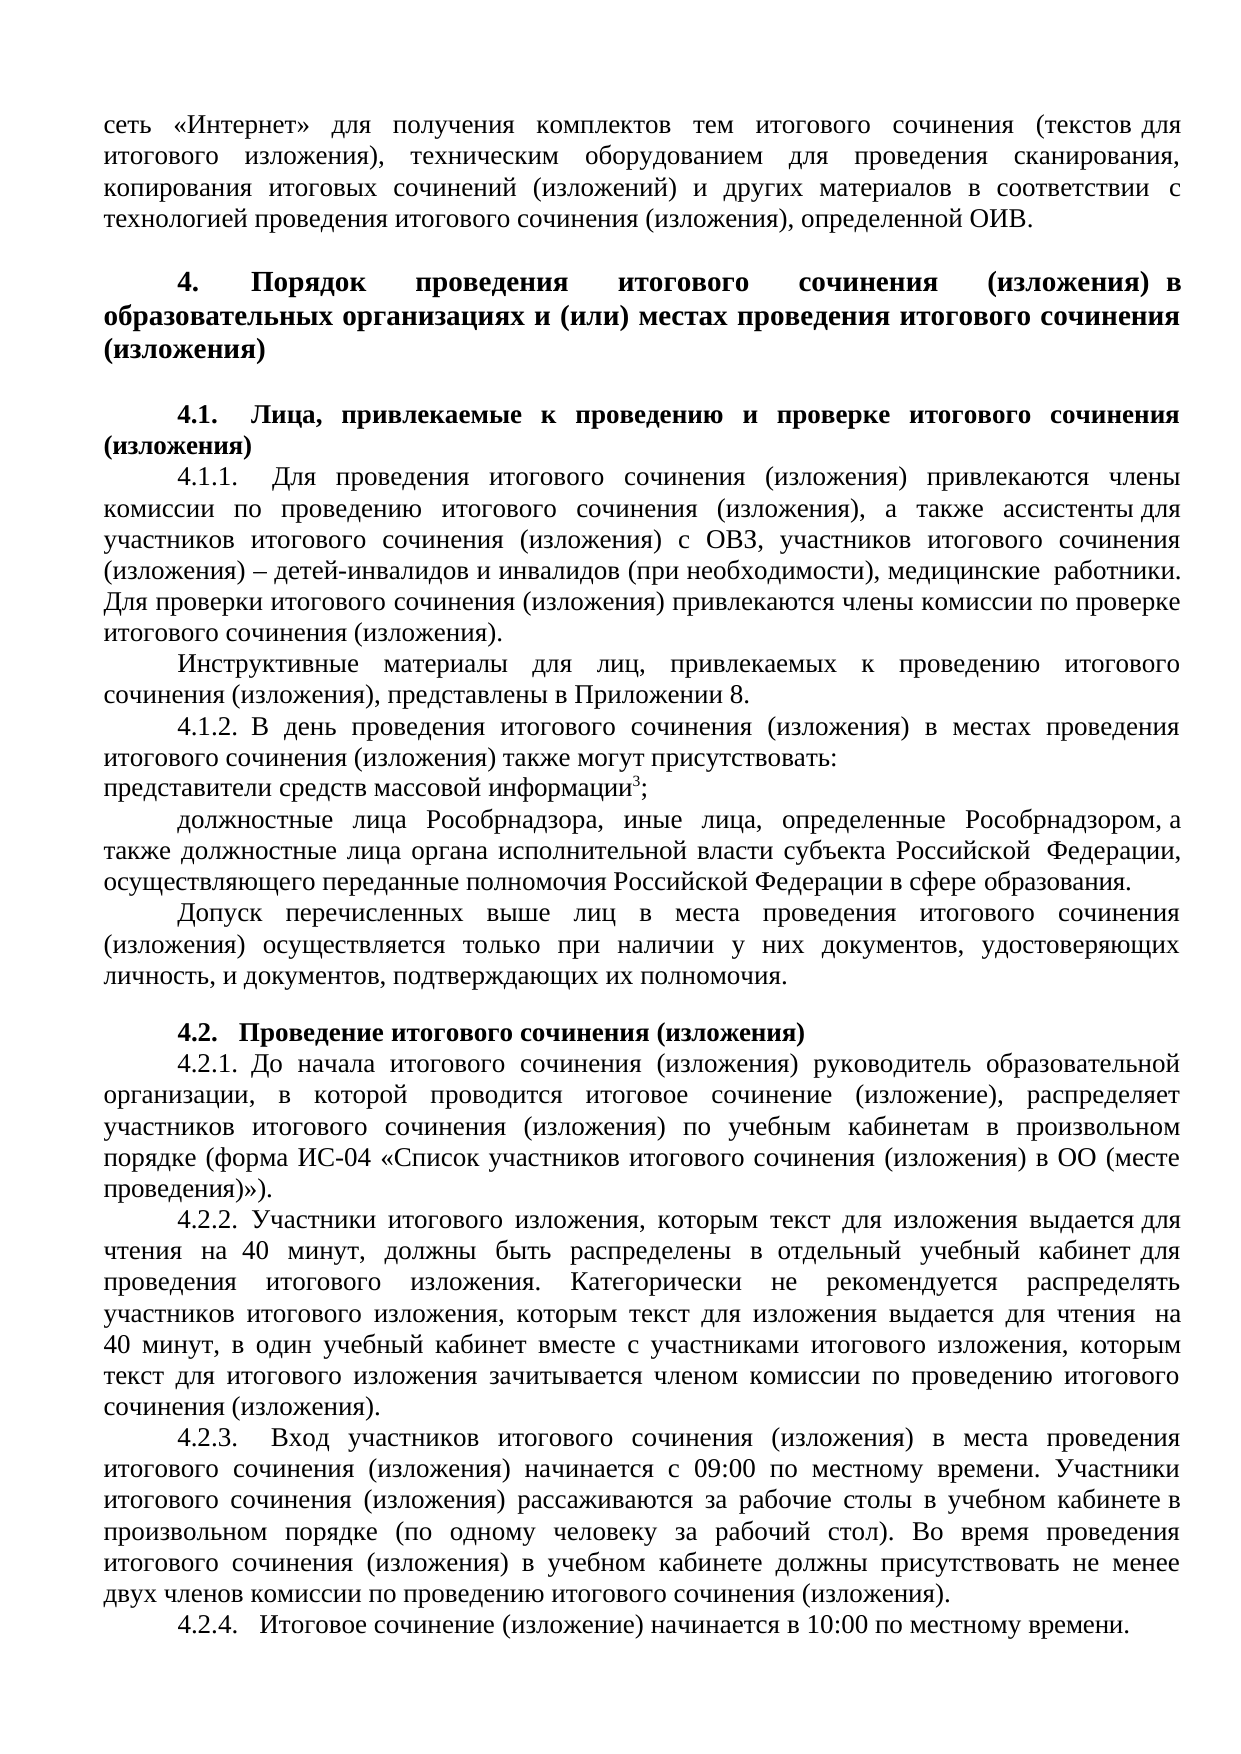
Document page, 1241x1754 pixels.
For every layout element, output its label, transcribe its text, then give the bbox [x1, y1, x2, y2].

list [103, 108, 1181, 233]
list До начала итогового сочинения (изложения) руководитель образовательной организации, в которой проводится итоговое сочинение (изложение), распределяет участников итогового сочинения (изложения) по учебным кабинетам в произвольном порядке (форма ИС-04 «Список участников итогового сочинения (изложения) в ОО (месте проведения)»). [103, 1047, 1181, 1203]
subtitle Проведение итогового сочинения (изложения) [103, 1016, 1211, 1047]
text Допуск перечисленных выше лиц в места проведения итогового сочинения (изложения) осуществляется только при наличии у них документов, удостоверяющих личность, и документов, подтверждающих их полномочия. [103, 897, 1181, 990]
list Для проведения итогового сочинения (изложения) привлекаются члены комиссии по проведению итогового сочинения (изложения), а также ассистенты для участников итогового сочинения (изложения) с ОВЗ, участников итогового сочинения (изложения) – детей-инвалидов и инвалидов (при необходимости), медицинские работники. Для проверки итогового сочинения (изложения) привлекаются члены комиссии по проверке итогового сочинения (изложения). [103, 461, 1182, 647]
list Вход участников итогового сочинения (изложения) в места проведения итогового сочинения (изложения) начинается с 09:00 по местному времени. Участники итогового сочинения (изложения) рассаживаются за рабочие столы в учебном кабинете в произвольном порядке (по одному человеку за рабочий стол). Во время проведения итогового сочинения (изложения) в учебном кабинете должны присутствовать не менее двух членов комиссии по проведению итогового сочинения (изложения). [103, 1421, 1182, 1608]
list Итоговое сочинение (изложение) начинается в 10:00 по местному времени. [103, 1608, 1211, 1639]
text представители средств массовой информации3; [103, 772, 1211, 803]
subtitle Лица, привлекаемые к проведению и проверке итогового сочинения (изложения) [103, 398, 1181, 461]
text должностные лица Рособрнадзора, иные лица, определенные Рособрнадзором, а также должностные лица органа исполнительной власти субъекта Российской Федерации, осуществляющего переданные полномочия Российской Федерации в сфере образования. [103, 803, 1181, 897]
list В день проведения итогового сочинения (изложения) в местах проведения итогового сочинения (изложения) также могут присутствовать: [103, 710, 1181, 772]
text Инструктивные материалы для лиц, привлекаемых к проведению итогового сочинения (изложения), представлены в Приложении 8. [103, 647, 1181, 710]
list Участники итогового изложения, которым текст для изложения выдается для чтения на 40 минут, должны быть распределены в отдельный учебный кабинет для проведения итогового изложения. Категорически не рекомендуется распределять участников итогового изложения, которым текст для изложения выдается для чтения на 40 минут, в один учебный кабинет вместе с участниками итогового изложения, которым текст для итогового изложения зачитывается членом комиссии по проведению итогового сочинения (изложения). [103, 1203, 1181, 1421]
subtitle Порядок проведения итогового сочинения (изложения) в образовательных организациях и (или) местах проведения итогового сочинения (изложения) [103, 264, 1181, 365]
